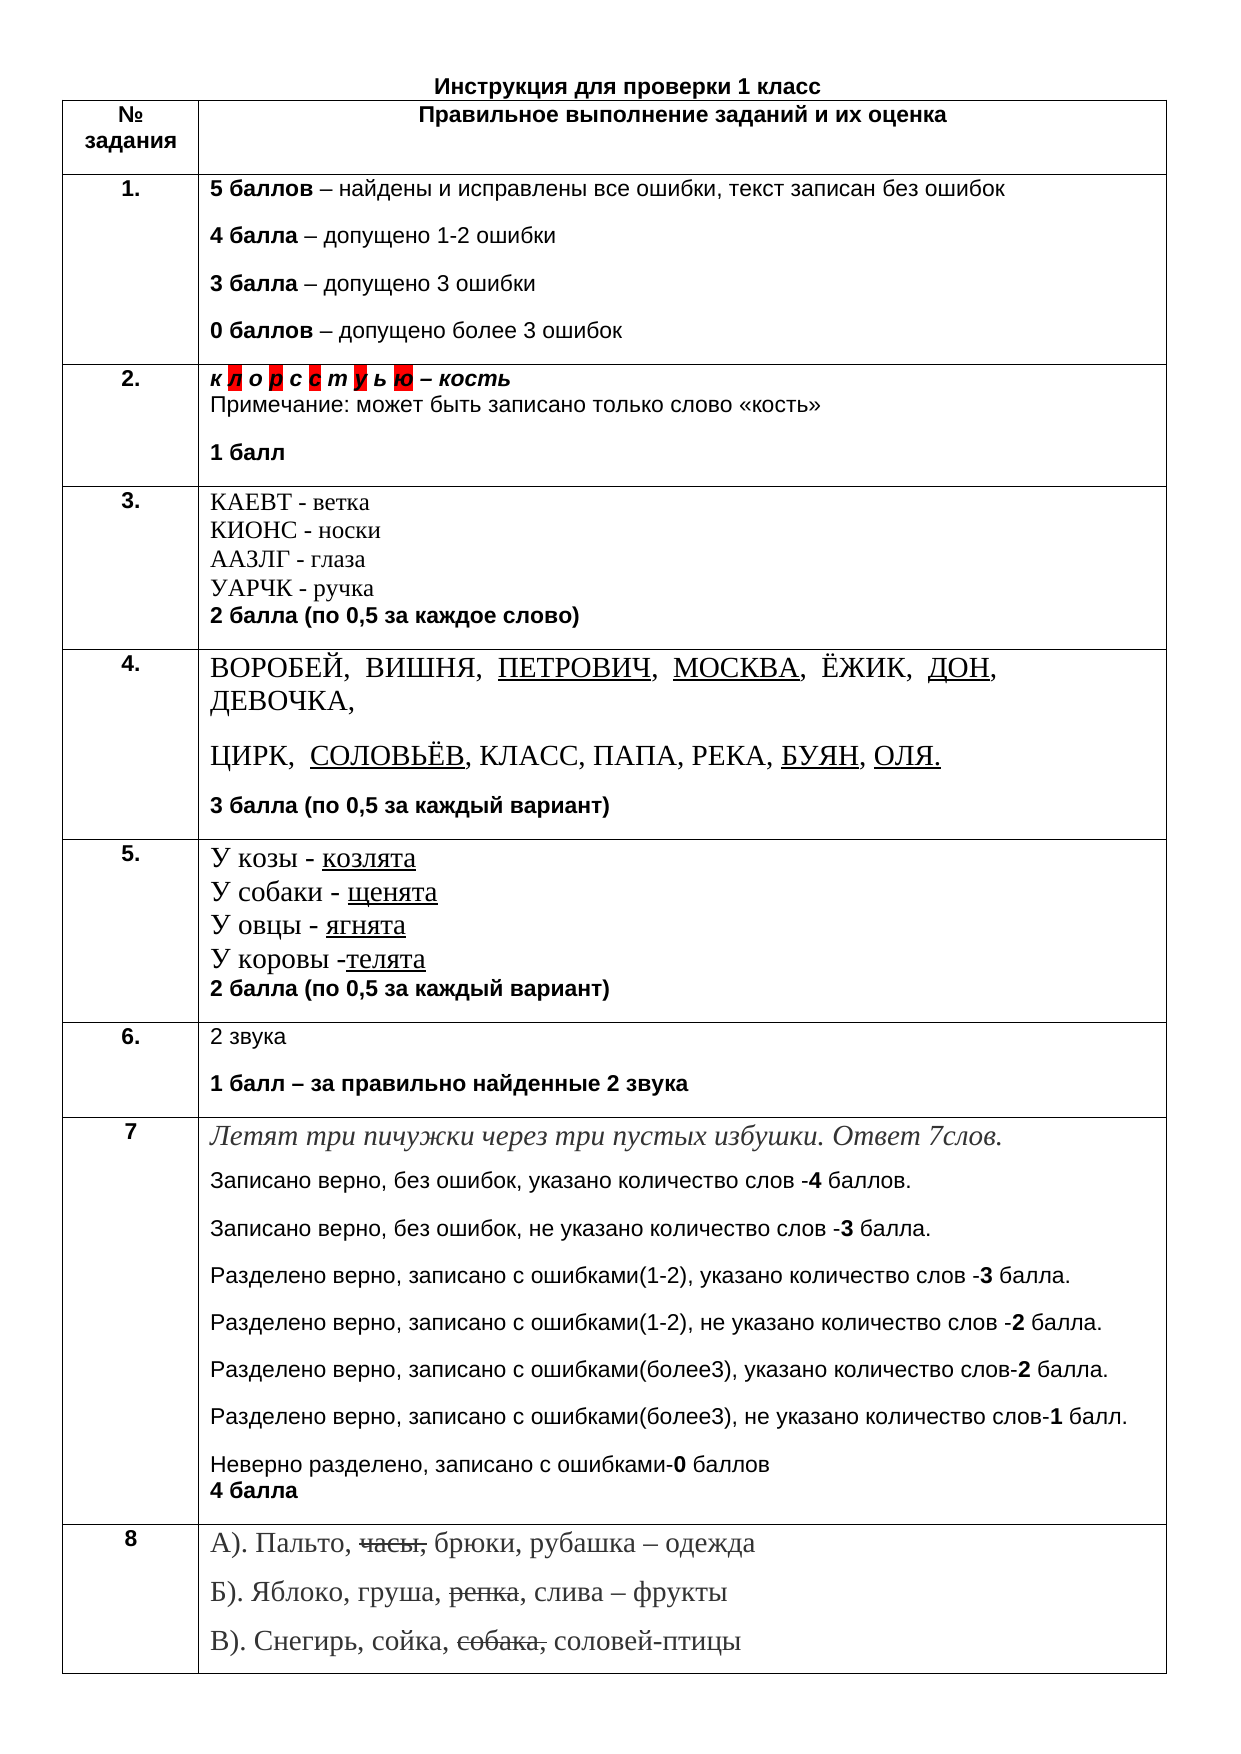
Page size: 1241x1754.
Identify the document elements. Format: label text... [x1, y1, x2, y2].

table_cell Воробей, Вишня, петрович, Москва, Ёжик, Дон, Девочка, Цирк, Соловьёв, Класс, Папа, Река, буян, Оля. 3 балла (по 0,5 за каждый вариант) [199, 650, 1166, 839]
table_cell 8 [63, 1525, 198, 1673]
table_cell 4. [63, 650, 198, 839]
table_cell 1. [63, 175, 198, 364]
text Инструкция для проверки 1 класс [74, 73, 1181, 99]
table_cell 5 баллов – найдены и исправлены все ошибки, текст записан без ошибок 4 балла – допущено 1-2 ошибки 3 балла – допущено 3 ошибки 0 баллов – допущено более 3 ошибок [199, 175, 1166, 364]
table_cell 5. [63, 840, 198, 1022]
table_cell 3. [63, 487, 198, 649]
table_cell 7 [63, 1118, 198, 1524]
table_cell 2. [63, 365, 198, 486]
table_cell к л о р с с т у ь ю – кость Примечание: может быть записано только слово «кость» 1 балл [199, 365, 1166, 486]
table_cell 2 звука 1 балл – за правильно найденные 2 звука [199, 1023, 1166, 1117]
table_cell У козы - козлята У собаки - щенята У овцы - ягнята У коровы -телята 2 балла (по 0,5 за каждый вариант) [199, 840, 1166, 1022]
table_cell КАЕВТ - ветка КИОНС - носки ААЗЛГ - глаза УАРЧК - ручка 2 балла (по 0,5 за каждое слово) [199, 487, 1166, 649]
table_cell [199, 1525, 1166, 1673]
table_header № задания [63, 101, 198, 174]
table_cell Летят три пичужки через три пустых избушки. Ответ 7слов. Записано верно, без ошибок, указано количество слов -4 баллов. Записано верно, без ошибок, не указано количество слов -3 балла. Разделено верно, записано с ошибками(1-2), указано количество слов -3 балла. Разделено верно, записано с ошибками(1-2), не указано количество слов -2 балла. Разделено верно, записано с ошибками(более3), указано количество слов-2 балла. Разделено верно, записано с ошибками(более3), не указано количество слов-1 балл. Неверно разделено, записано с ошибками-0 баллов 4 балла [199, 1118, 1166, 1524]
table_cell 6. [63, 1023, 198, 1117]
table_header Правильное выполнение заданий и их оценка [199, 101, 1166, 174]
